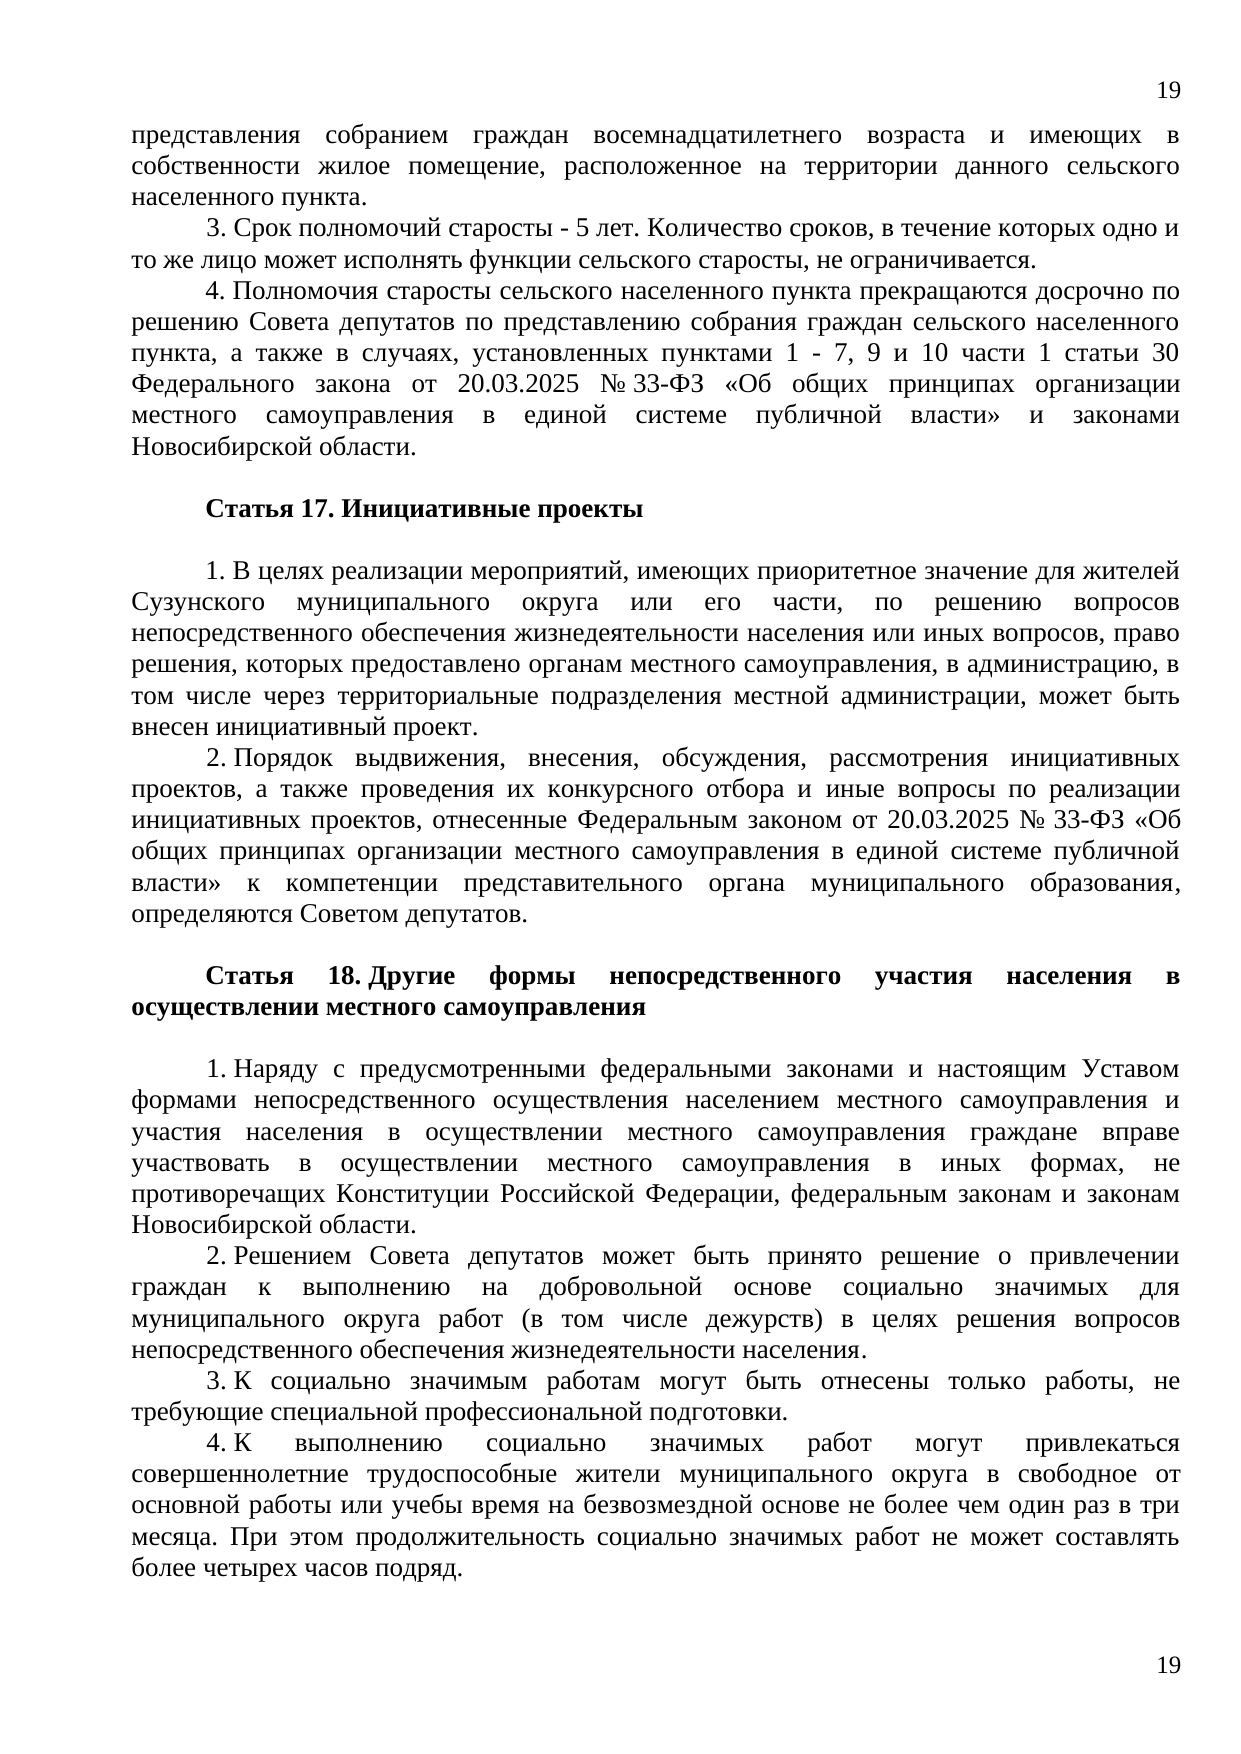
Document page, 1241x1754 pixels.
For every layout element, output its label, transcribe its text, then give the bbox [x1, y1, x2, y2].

text 2. Решением Совета депутатов может быть принято решение о привлечении граждан к выполнению на добровольной основе социально значимых для муниципального округа работ (в том числе дежурств) в целях решения вопросов непосредственного обеспечения жизнедеятельности населения. [131, 1239, 1181, 1364]
text 3. К социально значимым работам могут быть отнесены только работы, не требующие специальной профессиональной подготовки. [131, 1364, 1181, 1426]
text 2. Порядок выдвижения, внесения, обсуждения, рассмотрения инициативных проектов, а также проведения их конкурсного отбора и иные вопросы по реализации инициативных проектов, отнесенные Федеральным законом от 20.03.2025 № 33-ФЗ «Об общих принципах организации местного самоуправления в единой системе публичной власти» к компетенции представительного органа муниципального образования, определяются Советом депутатов. [131, 741, 1181, 928]
text 1. Наряду с предусмотренными федеральными законами и настоящим Уставом формами непосредственного осуществления населением местного самоуправления и участия населения в осуществлении местного самоуправления граждане вправе участвовать в осуществлении местного самоуправления в иных формах, не противоречащих Конституции Российской Федерации, федеральным законам и законам Новосибирской области. [131, 1052, 1181, 1239]
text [131, 118, 1181, 212]
text 3. Срок полномочий старосты - 5 лет. Количество сроков, в течение которых одно и то же лицо может исполнять функции сельского старосты, не ограничивается. [131, 212, 1181, 274]
subtitle Статья 18. Другие формы непосредственного участия населения в осуществлении местного самоуправления [131, 959, 1181, 1021]
text 4. К выполнению социально значимых работ могут привлекаться совершеннолетние трудоспособные жители муниципального округа в свободное от основной работы или учебы время на безвозмездной основе не более чем один раз в три месяца. При этом продолжительность социально значимых работ не может составлять более четырех часов подряд. [131, 1426, 1181, 1582]
subtitle Статья 17. Инициативные проекты [131, 492, 1181, 523]
text 1. В целях реализации мероприятий, имеющих приоритетное значение для жителей Сузунского муниципального округа или его части, по решению вопросов непосредственного обеспечения жизнедеятельности населения или иных вопросов, право решения, которых предоставлено органам местного самоуправления, в администрацию, в том числе через территориальные подразделения местной администрации, может быть внесен инициативный проект. [131, 554, 1181, 741]
text 4. Полномочия старосты сельского населенного пункта прекращаются досрочно по решению Совета депутатов по представлению собрания граждан сельского населенного пункта, а также в случаях, установленных пунктами 1 - 7, 9 и 10 части 1 статьи 30 Федерального закона от 20.03.2025 № 33-ФЗ «Об общих принципах организации местного самоуправления в единой системе публичной власти» и законами Новосибирской области. [131, 274, 1181, 461]
